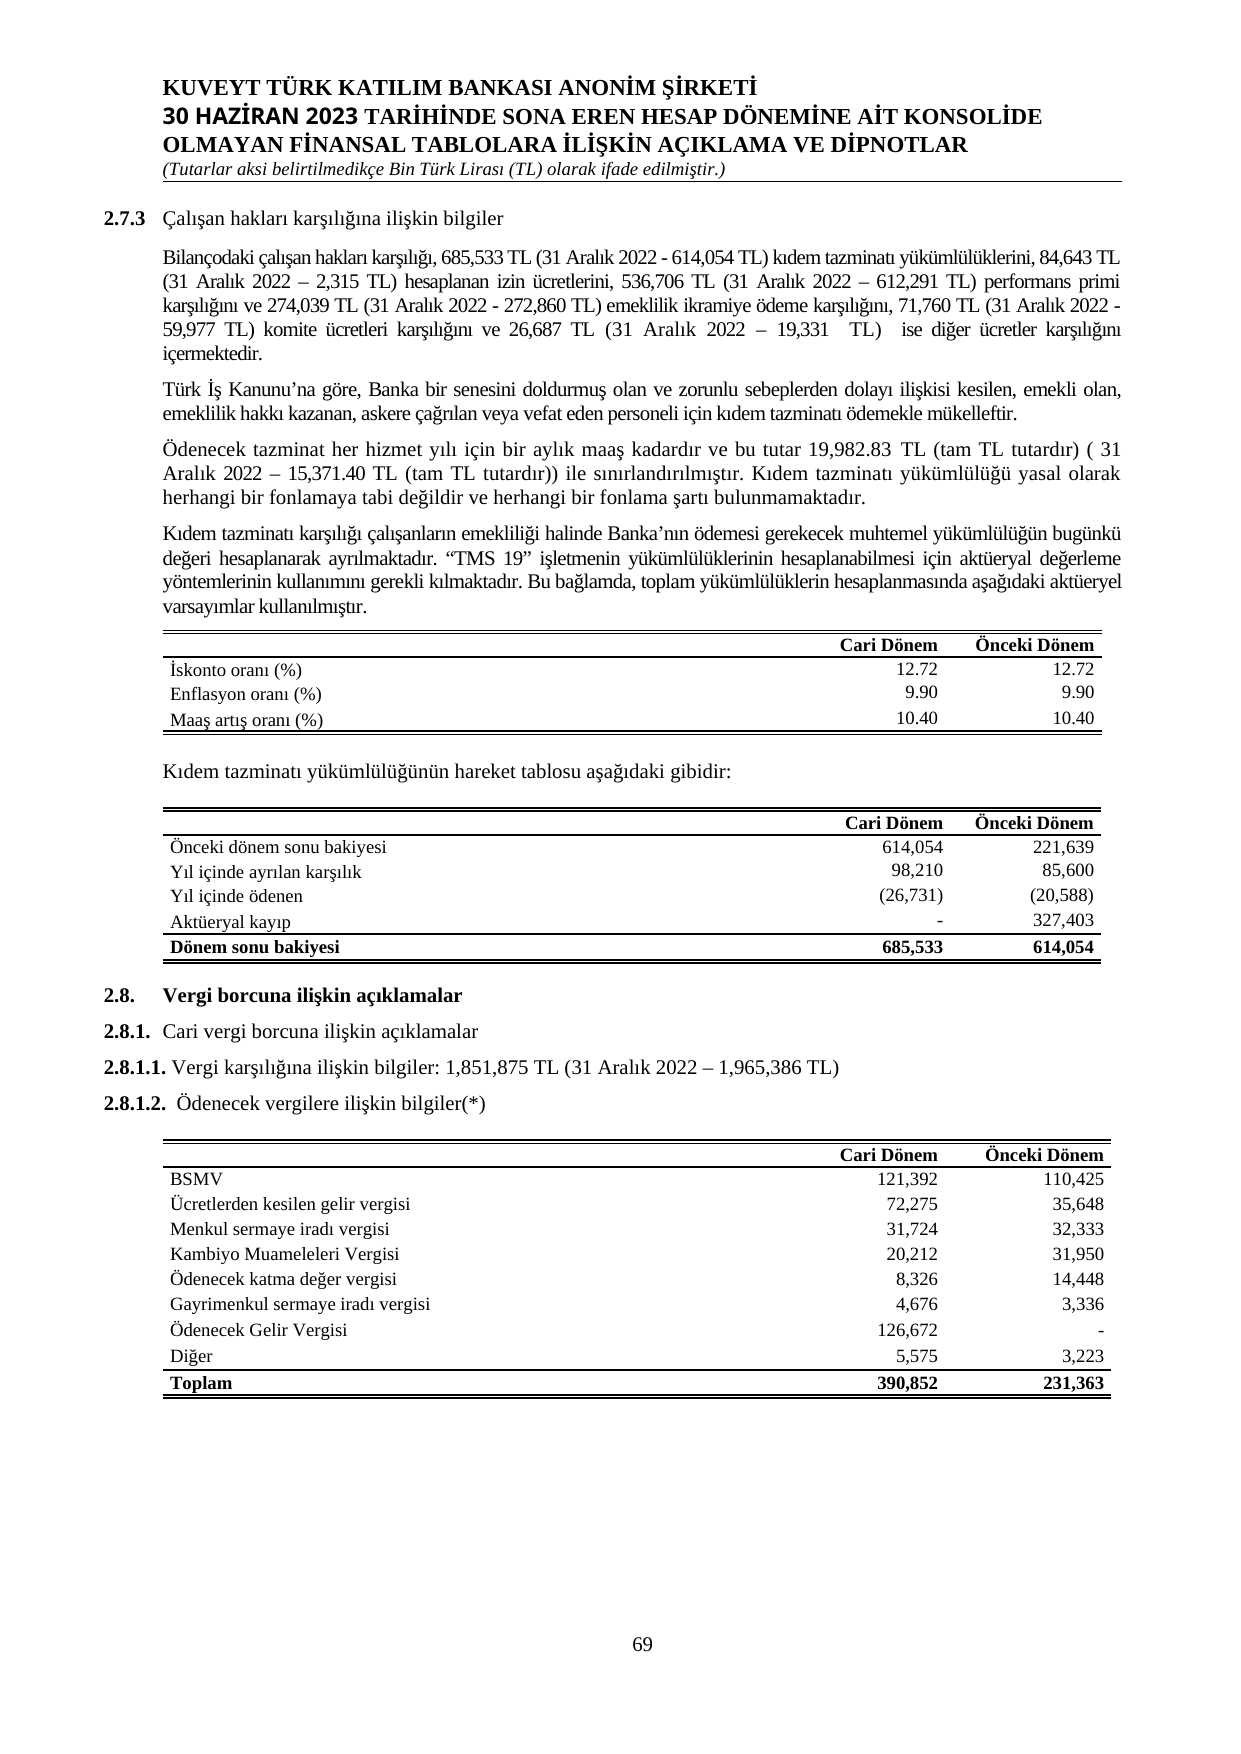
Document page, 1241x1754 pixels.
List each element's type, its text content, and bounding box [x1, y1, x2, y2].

text Bilançodaki çalışan hakları karşılığı, 685,533 TL (31 Aralık 2022 - 614,054 TL) kıdem tazminatı yükümlülüklerini, 84,643 TL (31 Aralık 2022 – 2,315 TL) hesaplanan izin ücretlerini, 536,706 TL (31 Aralık 2022 – 612,291 TL) performans primi karşılığını ve 274,039 TL (31 Aralık 2022 - 272,860 TL) emeklilik ikramiye ödeme karşılığını, 71,760 TL (31 Aralık 2022 - 59,977 TL) komite ücretleri karşılığını ve 26,687 TL (31 Aralık 2022 – 19,331 TL) ise diğer ücretler karşılığını içermektedir. [162, 245, 1122, 365]
text Kıdem tazminatı karşılığı çalışanların emekliliği halinde Banka’nın ödemesi gerekecek muhtemel yükümlülüğün bugünkü değeri hesaplanarak ayrılmaktadır. “TMS 19” işletmenin yükümlülüklerinin hesaplanabilmesi için aktüeryal değerleme yöntemlerinin kullanımını gerekli kılmaktadır. Bu bağlamda, toplam yükümlülüklerin hesaplanmasında aşağıdaki aktüeryel varsayımlar kullanılmıştır. [162, 521, 1122, 618]
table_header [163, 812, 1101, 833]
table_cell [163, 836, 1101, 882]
text 2.8.1. Cari vergi borcuna ilişkin açıklamalar [103, 1019, 1122, 1043]
text 2.8.1.2. Ödenecek vergilere ilişkin bilgiler(*) [103, 1091, 1122, 1115]
text Türk İş Kanunu’na göre, Banka bir senesini doldurmuş olan ve zorunlu sebeplerden dolayı ilişkisi kesilen, emekli olan, emeklilik hakkı kazanan, askere çağrılan veya vefat eden personeli için kıdem tazminatı ödemekle mükelleftir. [162, 377, 1122, 425]
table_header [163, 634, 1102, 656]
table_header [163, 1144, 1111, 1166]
text Ödenecek tazminat her hizmet yılı için bir aylık maaş kadardır ve bu tutar 19,982.83 TL (tam TL tutardır) ( 31 Aralık 2022 – 15,371.40 TL (tam TL tutardır)) ile sınırlandırılmıştır. Kıdem tazminatı yükümlülüğü yasal olarak herhangi bir fonlamaya tabi değildir ve herhangi bir fonlama şartı bulunmamaktadır. [162, 437, 1122, 509]
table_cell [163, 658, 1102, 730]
text Kıdem tazminatı yükümlülüğünün hareket tablosu aşağıdaki gibidir: [162, 759, 1122, 783]
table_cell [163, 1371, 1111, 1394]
text 2.8.1.1. Vergi karşılığına ilişkin bilgiler: 1,851,875 TL (31 Aralık 2022 – 1,965,386 TL) [103, 1055, 1122, 1079]
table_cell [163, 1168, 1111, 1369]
text 2.7.3 Çalışan hakları karşılığına ilişkin bilgiler [103, 206, 1122, 230]
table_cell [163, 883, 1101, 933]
list 2.8. Vergi borcuna ilişkin açıklamalar [103, 983, 1122, 1007]
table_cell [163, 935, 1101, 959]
